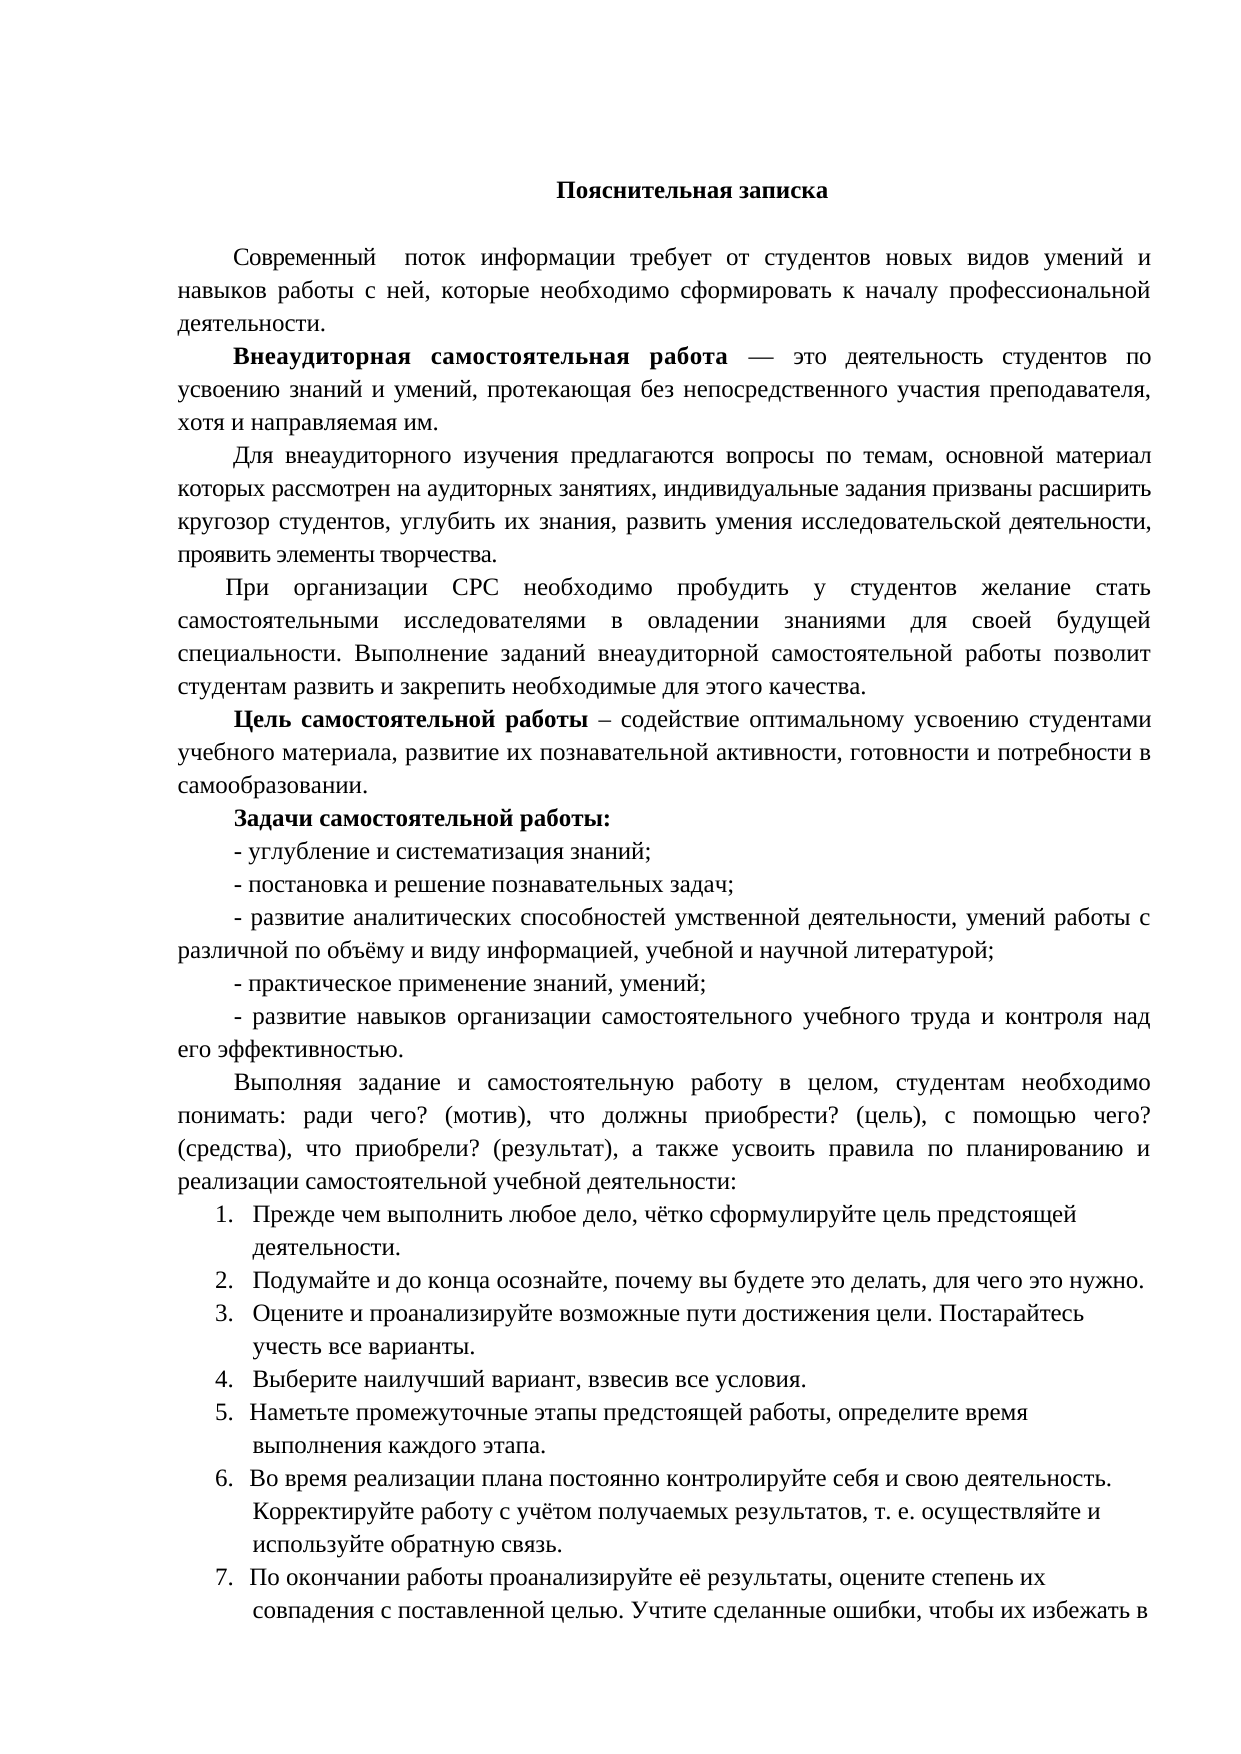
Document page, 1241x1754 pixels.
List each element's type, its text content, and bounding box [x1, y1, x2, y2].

list Выберите наилучший вариант, взвесив все условия. [215, 1364, 1152, 1393]
list Прежде чем выполнить любое дело, чётко сформулируйте цель предстоящей деятельности. [215, 1199, 1152, 1261]
text Для внеаудиторного изучения предлагаются вопросы по темам, основной материал которых рассмотрен на аудиторных занятиях, индивидуальные задания призваны расширить кругозор студентов, углубить их знания, развить умения исследовательской деятельности, проявить элементы творчества. [177, 440, 1152, 568]
text - развитие аналитических способностей умственной деятельности, умений работы с различной по объёму и виду информацией, учебной и научной литературой; [177, 902, 1152, 964]
list Наметьте промежуточные этапы предстоящей работы, определите время выполнения каждого этапа. [215, 1397, 1152, 1459]
text - постановка и решение познавательных задач; [177, 869, 1152, 898]
text Цель самостоятельной работы – содействие оптимальному усвоению студентами учебного материала, развитие их познавательной активности, готовности и потребности в самообразовании. [177, 704, 1152, 799]
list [215, 1562, 1152, 1624]
text - углубление и систематизация знаний; [177, 836, 1152, 865]
text При организации СРС необходимо пробудить у студентов желание стать самостоятельными исследователями в овладении знаниями для своей будущей специальности. Выполнение заданий внеаудиторной самостоятельной работы позволит студентам развить и закрепить необходимые для этого качества. [177, 572, 1152, 700]
list Подумайте и до конца осознайте, почему вы будете это делать, для чего это нужно. [215, 1265, 1152, 1294]
list Во время реализации плана постоянно контролируйте себя и свою деятельность. Корректируйте работу с учётом получаемых результатов, т. е. осуществляйте и используйте обратную связь. [215, 1463, 1152, 1558]
text Современный поток информации требует от студентов новых видов умений и навыков работы с ней, которые необходимо сформировать к началу профессиональной деятельности. [177, 242, 1152, 336]
text - практическое применение знаний, умений; [177, 968, 1152, 997]
text Задачи самостоятельной работы: [177, 803, 1152, 832]
text Выполняя задание и самостоятельную работу в целом, студентам необходимо понимать: ради чего? (мотив), что должны приобрести? (цель), с помощью чего? (средства), что приобрели? (результат), а также усвоить правила по планированию и реализации самостоятельной учебной деятельности: [177, 1067, 1152, 1195]
list Оцените и проанализируйте возможные пути достижения цели. Постарайтесь учесть все варианты. [215, 1298, 1152, 1360]
text - развитие навыков организации самостоятельного учебного труда и контроля над его эффективностью. [177, 1001, 1152, 1063]
text Внеаудиторная самостоятельная работа — это деятельность студентов по усвоению знаний и умений, протекающая без непосредственного участия преподавателя, хотя и направляемая им. [177, 341, 1152, 436]
text Пояснительная записка [177, 176, 1152, 204]
